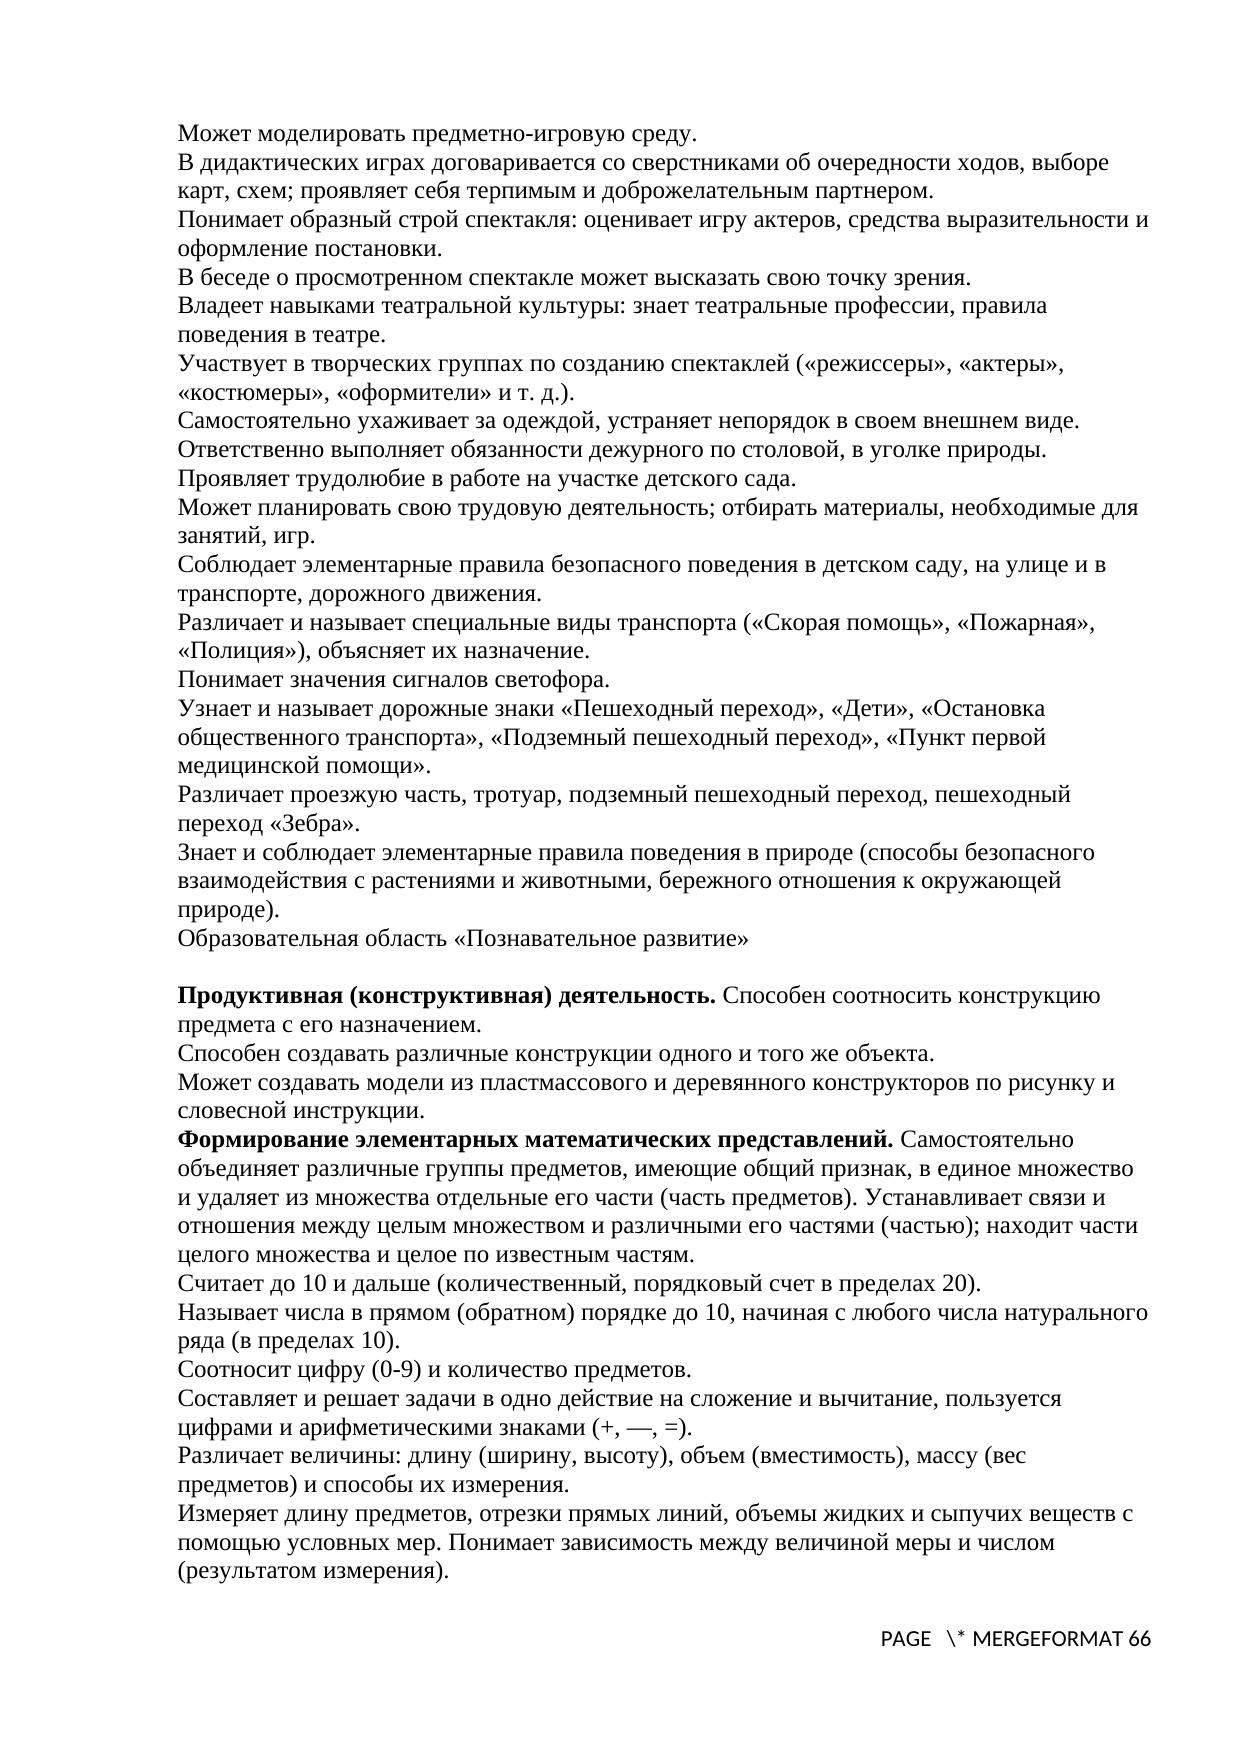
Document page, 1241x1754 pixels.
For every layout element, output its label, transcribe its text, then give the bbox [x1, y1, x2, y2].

text Называет числа в прямом (обратном) порядке до 10, начиная с любого числа натурального ряда (в пределах 10). [177, 1297, 1152, 1354]
text Знает и соблюдает элементарные правила поведения в природе (способы безопасного взаимодействия с растениями и животными, бережного отношения к окружающей природе). [177, 837, 1152, 923]
text Проявляет трудолюбие в работе на участке детского сада. [177, 463, 1152, 492]
text Формирование элементарных математических представлений. Самостоятельно объединяет различные группы предметов, имеющие общий признак, в единое множество и удаляет из множества отдельные его части (часть предметов). Устанавливает связи и отношения между целым множеством и различными его частями (частью); находит части целого множества и целое по известным частям. [177, 1124, 1152, 1268]
text Соблюдает элементарные правила безопасного поведения в детском саду, на улице и в транспорте, дорожного движения. [177, 549, 1152, 607]
text Владеет навыками театральной культуры: знает театральные профессии, правила поведения в театре. [177, 291, 1152, 348]
text Измеряет длину предметов, отрезки прямых линий, объемы жидких и сыпучих веществ с помощью условных мер. Понимает зависимость между величиной меры и числом (результатом измерения). [177, 1498, 1152, 1584]
text Образовательная область «Познавательное развитие» [177, 923, 1152, 952]
text Может планировать свою трудовую деятельность; отбирать материалы, необходимые для занятий, игр. [177, 492, 1152, 549]
text Самостоятельно ухаживает за одеждой, устраняет непорядок в своем внешнем виде. [177, 406, 1152, 434]
text Ответственно выполняет обязанности дежурного по столовой, в уголке природы. [177, 434, 1152, 463]
text Понимает образный строй спектакля: оценивает игру актеров, средства выразительности и оформление постановки. [177, 204, 1152, 262]
text В дидактических играх договаривается со сверстниками об очередности ходов, выборе карт, схем; проявляет себя терпимым и доброжелательным партнером. [177, 147, 1152, 204]
text Узнает и называет дорожные знаки «Пешеходный переход», «Дети», «Остановка общественного транспорта», «Подземный пешеходный переход», «Пункт первой медицинской помощи». [177, 693, 1152, 779]
text Различает проезжую часть, тротуар, подземный пешеходный переход, пешеходный переход «Зебра». [177, 779, 1152, 837]
text Может моделировать предметно-игровую среду. [177, 118, 1152, 147]
text Составляет и решает задачи в одно действие на сложение и вычитание, пользуется цифрами и арифметическими знаками (+, —, =). [177, 1383, 1152, 1441]
text Может создавать модели из пластмассового и деревянного конструкторов по рисунку и словесной инструкции. [177, 1067, 1152, 1124]
text Продуктивная (конструктивная) деятельность. Способен соотносить конструкцию предмета с его назначением. [177, 981, 1152, 1038]
text Участвует в творческих группах по созданию спектаклей («режиссеры», «актеры», «костюмеры», «оформители» и т. д.). [177, 348, 1152, 406]
text Считает до 10 и дальше (количественный, порядковый счет в пределах 20). [177, 1268, 1152, 1297]
text В беседе о просмотренном спектакле может высказать свою точку зрения. [177, 262, 1152, 291]
text Соотносит цифру (0-9) и количество предметов. [177, 1354, 1152, 1383]
text Различает величины: длину (ширину, высоту), объем (вместимость), массу (вес предметов) и способы их измерения. [177, 1441, 1152, 1498]
text Понимает значения сигналов светофора. [177, 664, 1152, 693]
text Различает и называет специальные виды транспорта («Скорая помощь», «Пожарная», «Полиция»), объясняет их назначение. [177, 607, 1152, 664]
text Способен создавать различные конструкции одного и того же объекта. [177, 1038, 1152, 1067]
